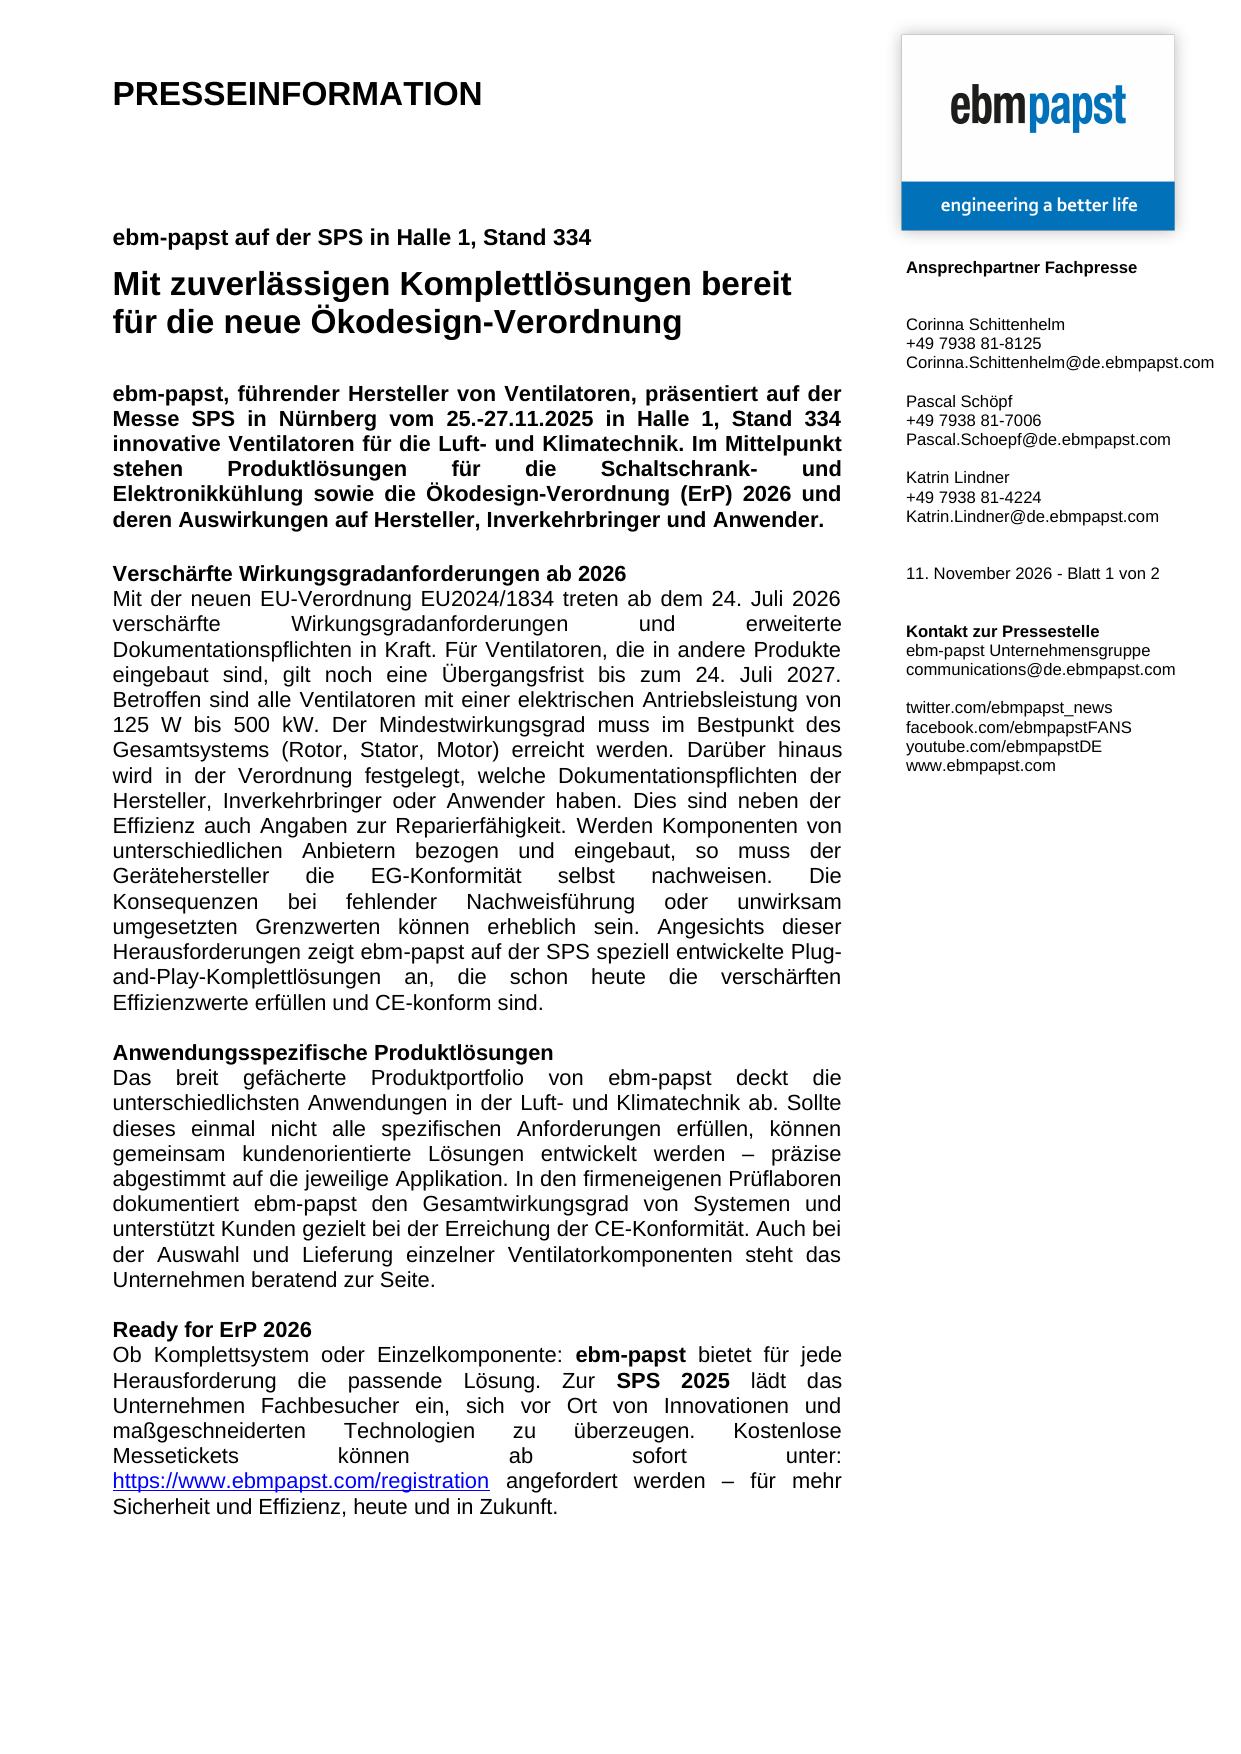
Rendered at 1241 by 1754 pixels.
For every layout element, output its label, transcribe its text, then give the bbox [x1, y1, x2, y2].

text Anwendungsspezifische Produktlösungen [112, 1040, 842, 1065]
text Mit der neuen EU-Verordnung EU2024/1834 treten ab dem 24. Juli 2026 verschärfte Wirkungsgradanforderungen und erweiterte Dokumentationspflichten in Kraft. Für Ventilatoren, die in andere Produkte eingebaut sind, gilt noch eine Übergangsfrist bis zum 24. Juli 2027. Betroffen sind alle Ventilatoren mit einer elektrischen Antriebsleistung von 125 W bis 500 kW. Der Mindestwirkungsgrad muss im Bestpunkt des Gesamtsystems (Rotor, Stator, Motor) erreicht werden. Darüber hinaus wird in der Verordnung festgelegt, welche Dokumentationspflichten der Hersteller, Inverkehrbringer oder Anwender haben. Dies sind neben der Effizienz auch Angaben zur Reparierfähigkeit. Werden Komponenten von unterschiedlichen Anbietern bezogen und eingebaut, so muss der Gerätehersteller die EG-Konformität selbst nachweisen. Die Konsequenzen bei fehlender Nachweisführung oder unwirksam umgesetzten Grenzwerten können erheblich sein. Angesichts dieser Herausforderungen zeigt ebm-papst auf der SPS speziell entwickelte Plug-and-Play-Komplettlösungen an, die schon heute die verschärften Effizienzwerte erfüllen und CE-konform sind. [112, 586, 842, 1015]
subtitle Verschärfte Wirkungsgradanforderungen ab 2026 [112, 561, 842, 586]
picture [882, 15, 1194, 250]
subtitle Ob Komplettsystem oder Einzelkomponente: ebm-papst bietet für jede Herausforderung die passende Lösung. Zur SPS 2025 lädt das Unternehmen Fachbesucher ein, sich vor Ort von Innovationen und maßgeschneiderten Technologien zu überzeugen. Kostenlose Messetickets können ab sofort unter: https://www.ebmpapst.com/registration angefordert werden – für mehr Sicherheit und Effizienz, heute und in Zukunft. [112, 1342, 842, 1519]
text ebm-papst, führender Hersteller von Ventilatoren, präsentiert auf der Messe SPS in Nürnberg vom 25.-27.11.2025 in Halle 1, Stand 334 innovative Ventilatoren für die Luft- und Klimatechnik. Im Mittelpunkt stehen Produktlösungen für die Schaltschrank- und Elektronikkühlung sowie die Ökodesign-Verordnung (ErP) 2026 und deren Auswirkungen auf Hersteller, Inverkehrbringer und Anwender. [112, 381, 842, 532]
text Das breit gefächerte Produktportfolio von ebm-papst deckt die unterschiedlichsten Anwendungen in der Luft- und Klimatechnik ab. Sollte dieses einmal nicht alle spezifischen Anforderungen erfüllen, können gemeinsam kundenorientierte Lösungen entwickelt werden – präzise abgestimmt auf die jeweilige Applikation. In den firmeneigenen Prüflaboren dokumentiert ebm-papst den Gesamtwirkungsgrad von Systemen und unterstützt Kunden gezielt bei der Erreichung der CE-Konformität. Auch bei der Auswahl und Lieferung einzelner Ventilatorkomponenten steht das Unternehmen beratend zur Seite. [112, 1065, 842, 1292]
subtitle Ready for ErP 2026 [112, 1317, 842, 1342]
